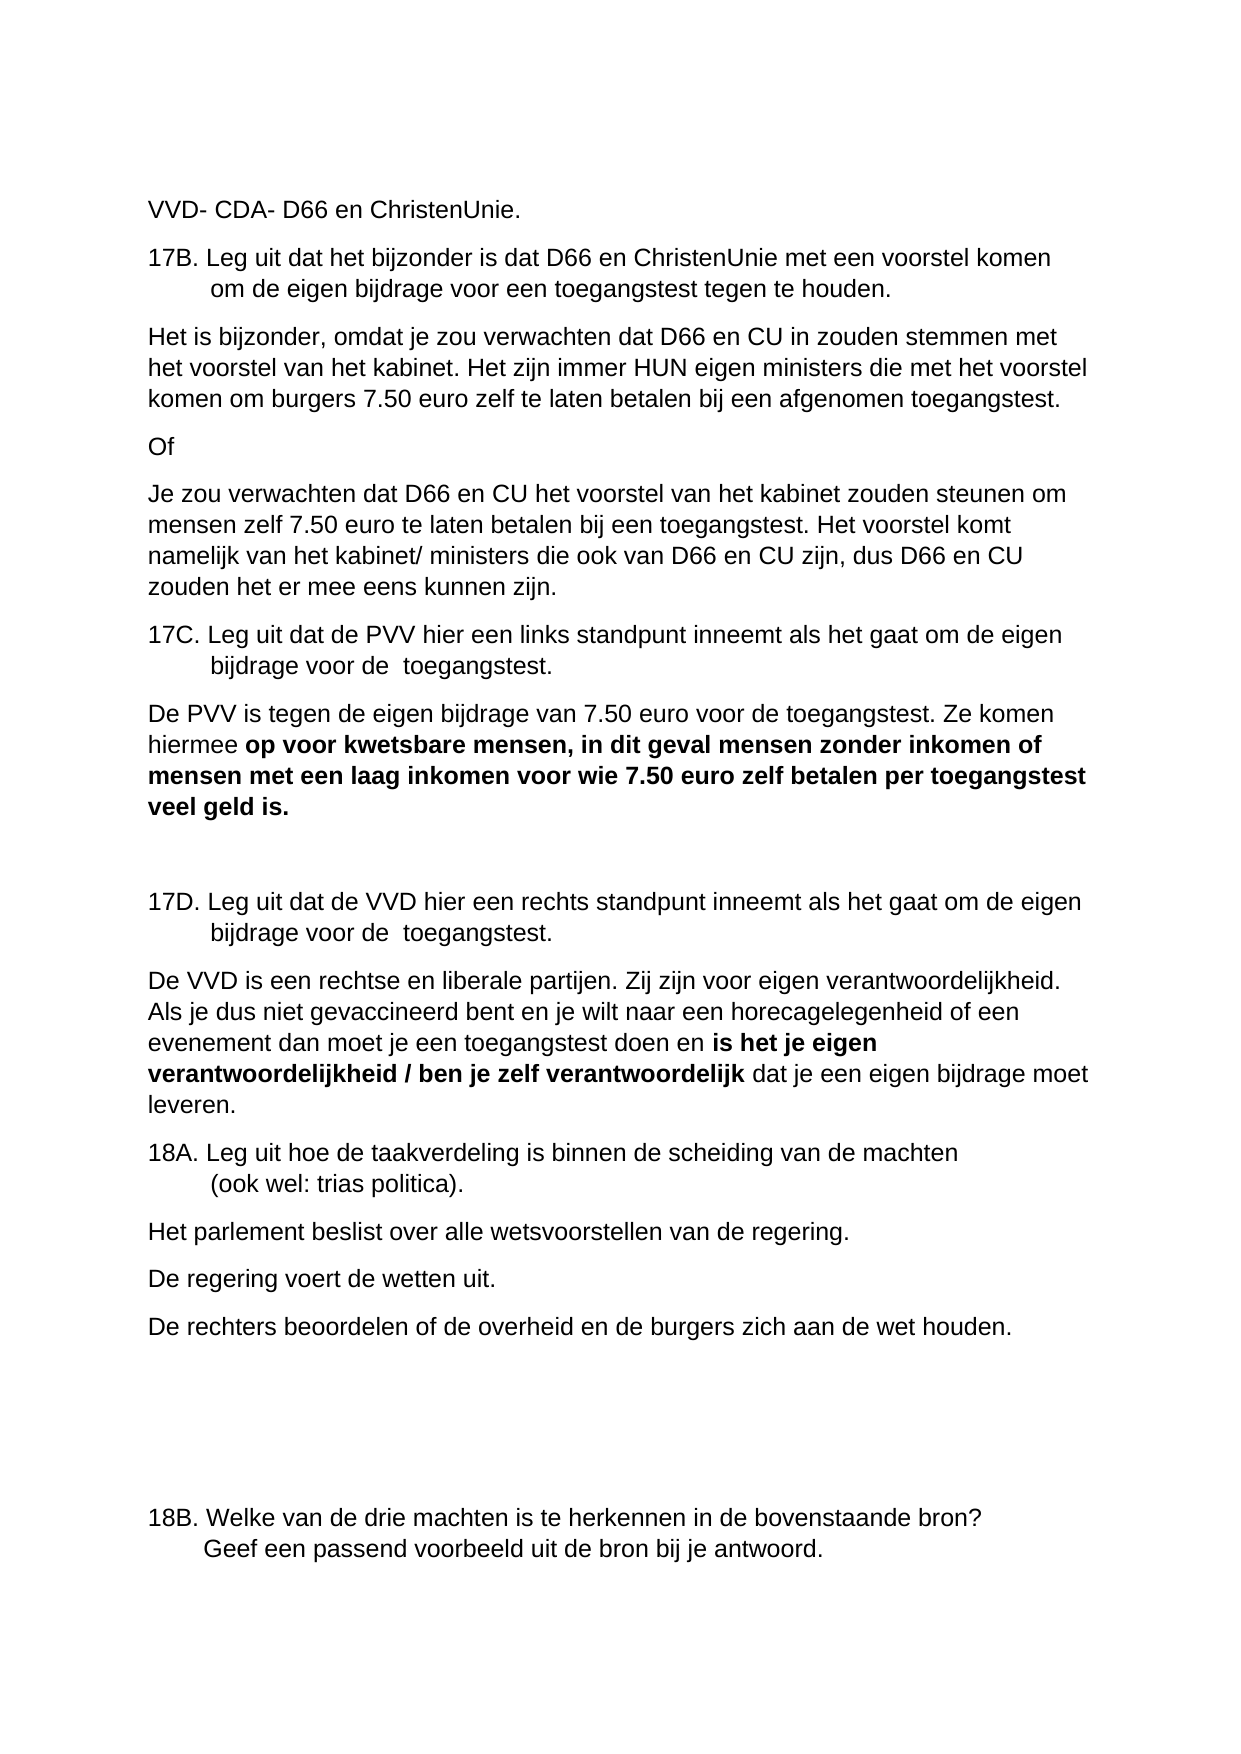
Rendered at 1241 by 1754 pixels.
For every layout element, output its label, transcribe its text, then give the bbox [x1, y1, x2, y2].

text 17B. Leg uit dat het bijzonder is dat D66 en ChristenUnie met een voorstel komen om de eigen bijdrage voor een toegangstest tegen te houden. [148, 243, 1093, 303]
text Of [148, 432, 1093, 460]
text 18A. Leg uit hoe de taakverdeling is binnen de scheiding van de machten (ook wel: trias politica). [148, 1138, 1093, 1198]
text 17D. Leg uit dat de VVD hier een rechts standpunt inneemt als het gaat om de eigen bijdrage voor de toegangstest. [148, 887, 1093, 947]
text 18B. Welke van de drie machten is te herkennen in de bovenstaande bron? Geef een passend voorbeeld uit de bron bij je antwoord. [148, 1503, 1093, 1563]
text Je zou verwachten dat D66 en CU het voorstel van het kabinet zouden steunen om mensen zelf 7.50 euro te laten betalen bij een toegangstest. Het voorstel komt namelijk van het kabinet/ ministers die ook van D66 en CU zijn, dus D66 en CU zouden het er mee eens kunnen zijn. [148, 479, 1093, 601]
text Het is bijzonder, omdat je zou verwachten dat D66 en CU in zouden stemmen met het voorstel van het kabinet. Het zijn immer HUN eigen ministers die met het voorstel komen om burgers 7.50 euro zelf te laten betalen bij een afgenomen toegangstest. [148, 322, 1093, 413]
text 17C. Leg uit dat de PVV hier een links standpunt inneemt als het gaat om de eigen bijdrage voor de toegangstest. [148, 620, 1093, 680]
text Het parlement beslist over alle wetsvoorstellen van de regering. [148, 1217, 1093, 1246]
text De rechters beoordelen of de overheid en de burgers zich aan de wet houden. [148, 1312, 1093, 1341]
text De VVD is een rechtse en liberale partijen. Zij zijn voor eigen verantwoordelijkheid. Als je dus niet gevaccineerd bent en je wilt naar een horecagelegenheid of een evenement dan moet je een toegangstest doen en is het je eigen verantwoordelijkheid / ben je zelf verantwoordelijk dat je een eigen bijdrage moet leveren. [148, 966, 1093, 1119]
text De PVV is tegen de eigen bijdrage van 7.50 euro voor de toegangstest. Ze komen hiermee op voor kwetsbare mensen, in dit geval mensen zonder inkomen of mensen met een laag inkomen voor wie 7.50 euro zelf betalen per toegangstest veel geld is. [148, 699, 1093, 821]
text De regering voert de wetten uit. [148, 1264, 1093, 1293]
text VVD- CDA- D66 en ChristenUnie. [148, 195, 1093, 224]
